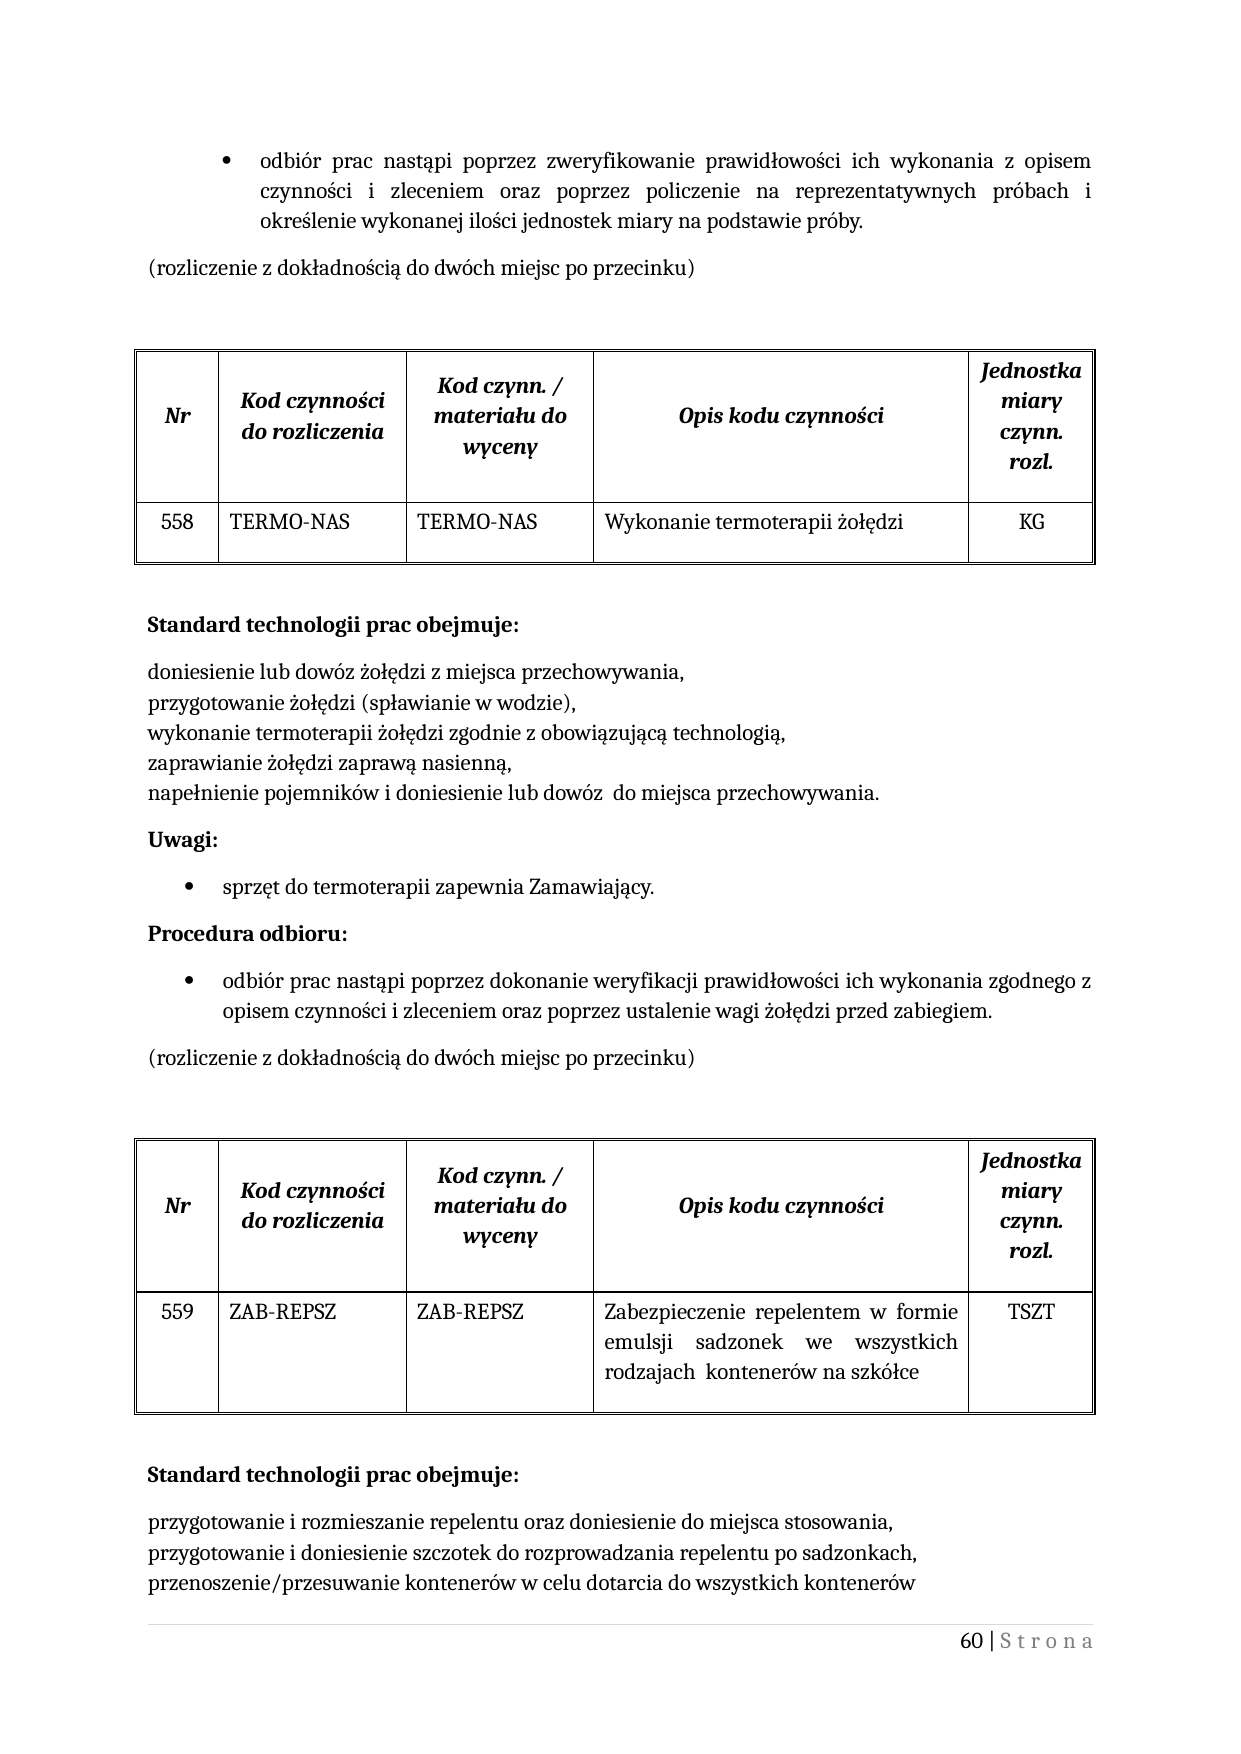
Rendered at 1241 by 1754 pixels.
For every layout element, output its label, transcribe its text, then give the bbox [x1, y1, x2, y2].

text Uwagi: [148, 827, 1093, 853]
table_header Jednostka miary czynn. rozl. [969, 352, 1092, 502]
table_cell Wykonanie termoterapii żołędzi [594, 503, 968, 562]
list przenoszenie/przesuwanie kontenerów w celu dotarcia do wszystkich kontenerów [148, 1569, 1093, 1596]
list napełnienie pojemników i doniesienie lub dowóz do miejsca przechowywania. [148, 780, 1093, 806]
table_header Kod czynn. / materiału do wyceny [407, 352, 593, 502]
table_cell Zabezpieczenie repelentem w formie emulsji sadzonek we wszystkich rodzajach kontenerów na szkółce [594, 1293, 968, 1412]
list przygotowanie i rozmieszanie repelentu oraz doniesienie do miejsca stosowania, [148, 1509, 1093, 1535]
text (rozliczenie z dokładnością do dwóch miejsc po przecinku) [148, 1044, 1093, 1071]
list wykonanie termoterapii żołędzi zgodnie z obowiązującą technologią, [148, 719, 1093, 746]
list sprzęt do termoterapii zapewnia Zamawiający. [185, 874, 1093, 900]
table_cell TSZT [969, 1293, 1092, 1412]
table_header Kod czynn. / materiału do wyceny [407, 1141, 593, 1291]
list przygotowanie żołędzi (spławianie w wodzie), [148, 689, 1093, 716]
text (rozliczenie z dokładnością do dwóch miejsc po przecinku) [148, 255, 1093, 281]
table_header Nr [137, 352, 218, 502]
list odbiór prac nastąpi poprzez dokonanie weryfikacji prawidłowości ich wykonania zgodnego z opisem czynności i zleceniem oraz poprzez ustalenie wagi żołędzi przed zabiegiem. [185, 967, 1093, 1024]
text Standard technologii prac obejmuje: [148, 612, 1093, 638]
table_header Opis kodu czynności [594, 352, 968, 502]
list przygotowanie i doniesienie szczotek do rozprowadzania repelentu po sadzonkach, [148, 1539, 1093, 1566]
list odbiór prac nastąpi poprzez zweryfikowanie prawidłowości ich wykonania z opisem czynności i zleceniem oraz poprzez policzenie na reprezentatywnych próbach i określenie wykonanej ilości jednostek miary na podstawie próby. [223, 148, 1093, 234]
list zaprawianie żołędzi zaprawą nasienną, [148, 750, 1093, 776]
text Procedura odbioru: [148, 921, 1093, 947]
table_header Kod czynności do rozliczenia [219, 1141, 406, 1291]
table_cell ZAB-REPSZ [219, 1293, 406, 1412]
table_cell KG [969, 503, 1092, 562]
list doniesienie lub dowóz żołędzi z miejsca przechowywania, [148, 659, 1093, 685]
table_cell TERMO-NAS [407, 503, 593, 562]
table_cell TERMO-NAS [219, 503, 406, 562]
table_header Kod czynności do rozliczenia [219, 352, 406, 502]
table_header Nr [137, 1141, 218, 1291]
text Standard technologii prac obejmuje: [148, 1462, 1093, 1488]
table_header Jednostka miary czynn. rozl. [969, 1141, 1092, 1291]
table_header Opis kodu czynności [594, 1141, 968, 1291]
table_cell ZAB-REPSZ [407, 1293, 593, 1412]
table_cell 559 [137, 1293, 218, 1412]
table_cell 558 [137, 503, 218, 562]
